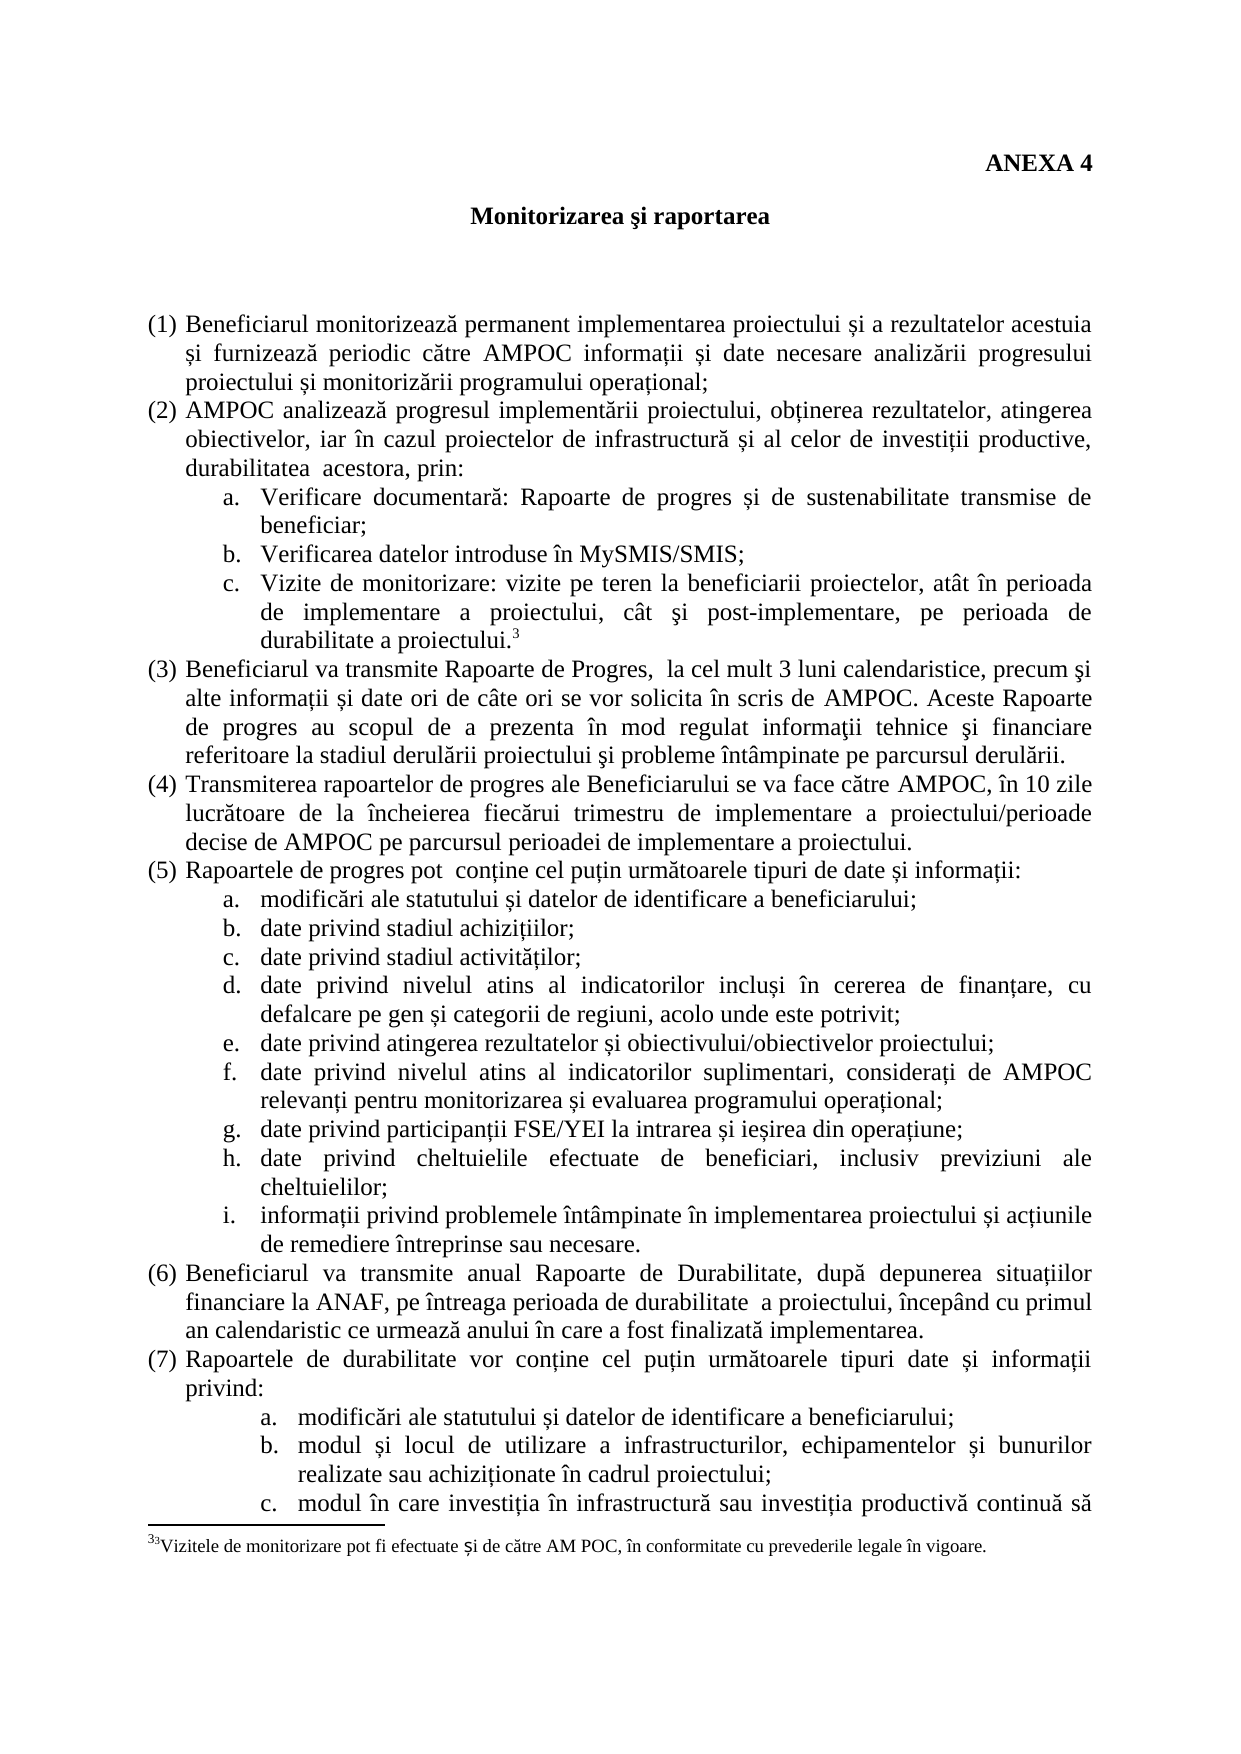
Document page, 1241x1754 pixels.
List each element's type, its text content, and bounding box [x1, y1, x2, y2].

list Beneficiarul va transmite anual Rapoarte de Durabilitate, după depunerea situațiilor financiare la ANAF, pe întreaga perioada de durabilitate a proiectului, începând cu primul an calendaristic ce urmează anului în care a fost finalizată implementarea. [148, 1258, 1093, 1344]
list modificări ale statutului și datelor de identificare a beneficiarului; [260, 1402, 1093, 1430]
list Vizite de monitorizare: vizite pe teren la beneficiarii proiectelor, atât în perioada de implementare a proiectului, cât şi post-implementare, pe perioada de durabilitate a proiectului. [223, 568, 1093, 654]
list Verificare documentară: Rapoarte de progres și de sustenabilitate transmise de beneficiar; [223, 482, 1093, 539]
list Rapoartele de progres pot conține cel puțin următoarele tipuri de date și informații: [148, 855, 1093, 884]
list Verificarea datelor introduse în MySMIS/SMIS; [223, 539, 1093, 568]
list date privind stadiul activităților; [223, 942, 1093, 970]
list date privind atingerea rezultatelor și obiectivului/obiectivelor proiectului; [223, 1028, 1093, 1057]
text ANEXA 4 [148, 148, 1093, 176]
list Beneficiarul monitorizează permanent implementarea proiectului și a rezultatelor acestuia și furnizează periodic către AMPOC informații și date necesare analizării progresului proiectului și monitorizării programului operațional; [148, 309, 1093, 395]
text Monitorizarea şi raportarea [148, 201, 1093, 230]
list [260, 1488, 1093, 1517]
list Beneficiarul va transmite Rapoarte de Progres, la cel mult 3 luni calendaristice, precum şi alte informații și date ori de câte ori se vor solicita în scris de AMPOC. Aceste Rapoarte de progres au scopul de a prezenta în mod regulat informaţii tehnice şi financiare referitoare la stadiul derulării proiectului şi probleme întâmpinate pe parcursul derulării. [148, 654, 1093, 769]
list date privind participanții FSE/YEI la intrarea și ieșirea din operațiune; [223, 1114, 1093, 1143]
list informații privind problemele întâmpinate în implementarea proiectului și acțiunile de remediere întreprinse sau necesare. [223, 1200, 1093, 1258]
list AMPOC analizează progresul implementării proiectului, obținerea rezultatelor, atingerea obiectivelor, iar în cazul proiectelor de infrastructură și al celor de investiții productive, durabilitatea acestora, prin: [148, 395, 1093, 482]
list modul și locul de utilizare a infrastructurilor, echipamentelor și bunurilor realizate sau achiziționate în cadrul proiectului; [260, 1430, 1093, 1488]
list Rapoartele de durabilitate vor conține cel puțin următoarele tipuri date și informații privind: [148, 1344, 1093, 1402]
list date privind nivelul atins al indicatorilor incluși în cererea de finanțare, cu defalcare pe gen și categorii de regiuni, acolo unde este potrivit; [223, 970, 1093, 1028]
list date privind stadiul achizițiilor; [223, 913, 1093, 942]
list modificări ale statutului și datelor de identificare a beneficiarului; [223, 884, 1093, 913]
list date privind nivelul atins al indicatorilor suplimentari, considerați de AMPOC relevanți pentru monitorizarea și evaluarea programului operațional; [223, 1057, 1093, 1114]
list Transmiterea rapoartelor de progres ale Beneficiarului se va face către AMPOC, în 10 zile lucrătoare de la încheierea fiecărui trimestru de implementare a proiectului/perioade decise de AMPOC pe parcursul perioadei de implementare a proiectului. [148, 769, 1093, 855]
list date privind cheltuielile efectuate de beneficiari, inclusiv previziuni ale cheltuielilor; [223, 1143, 1093, 1200]
